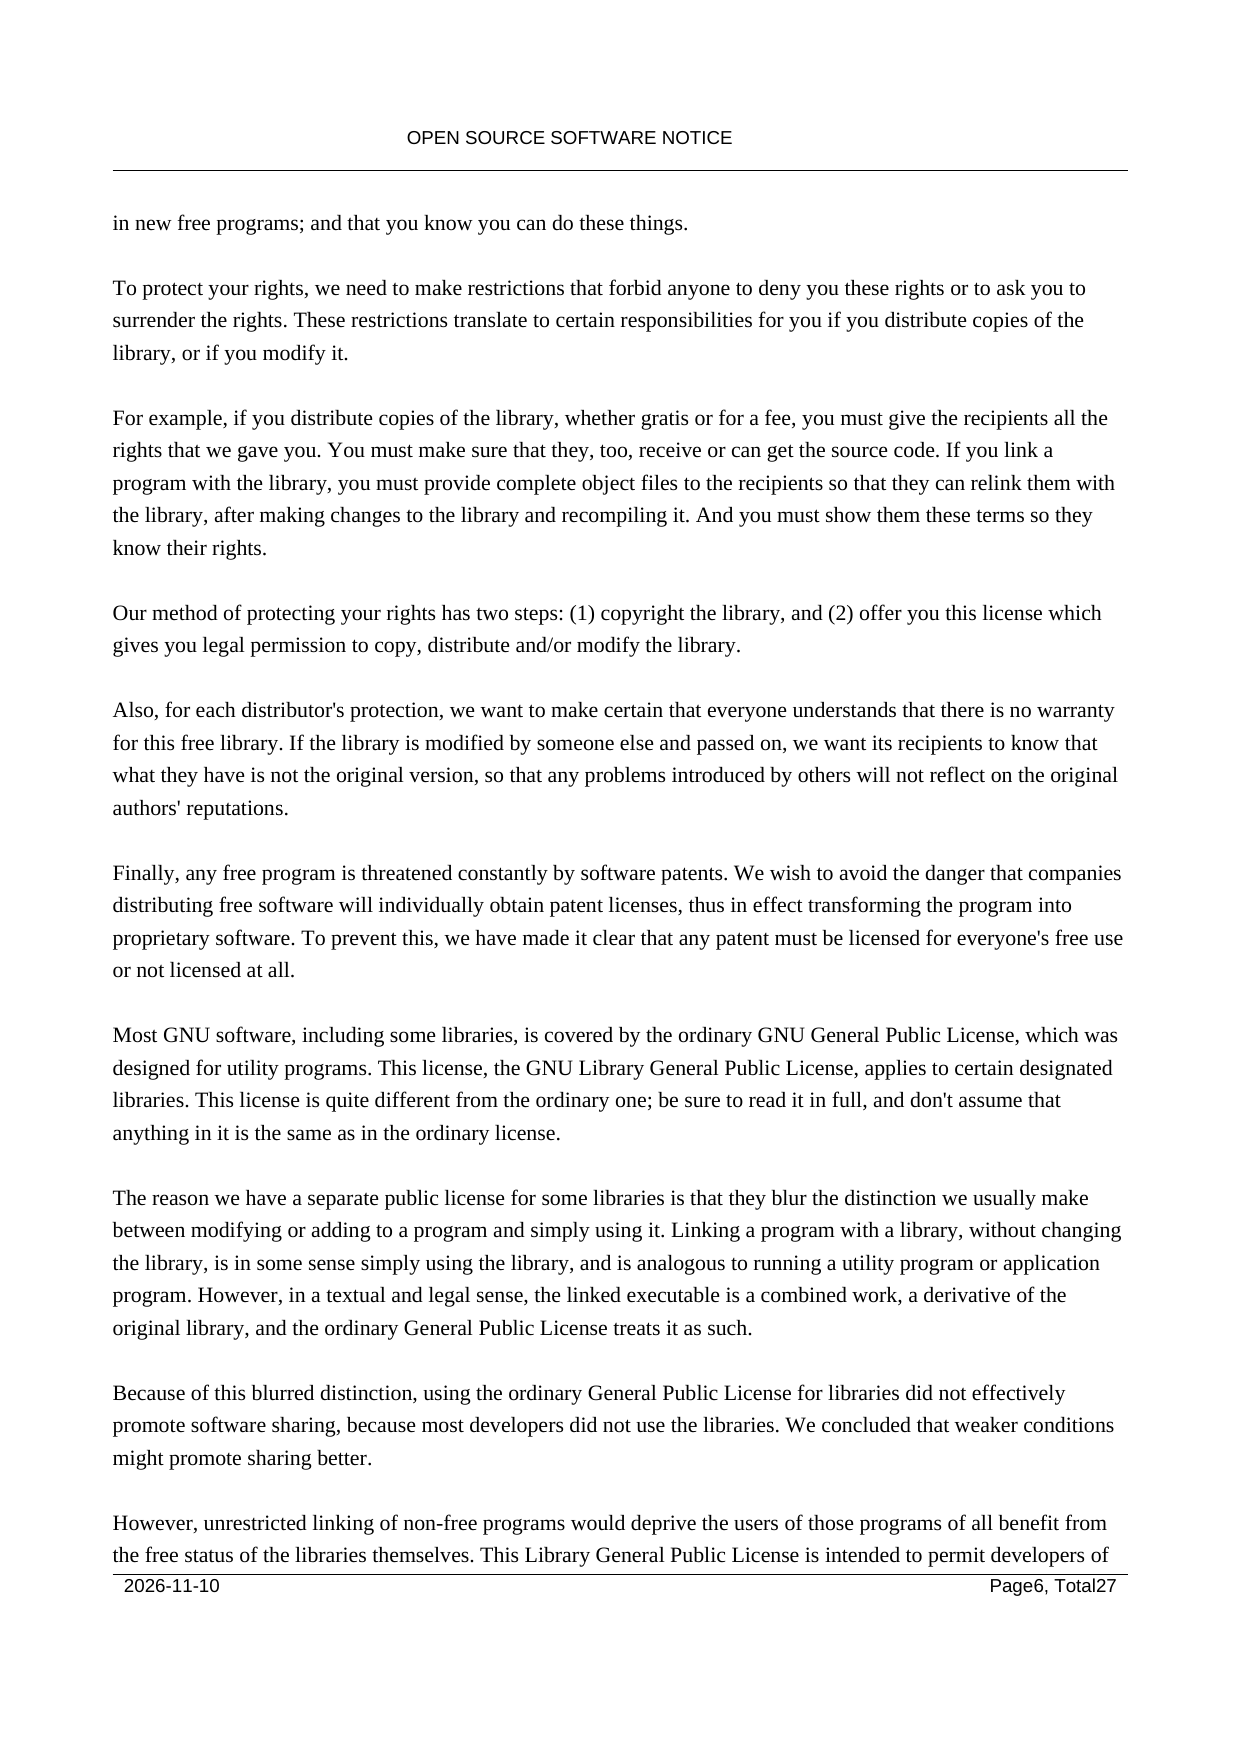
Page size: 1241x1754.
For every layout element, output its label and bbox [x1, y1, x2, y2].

text [112, 206, 1128, 1571]
